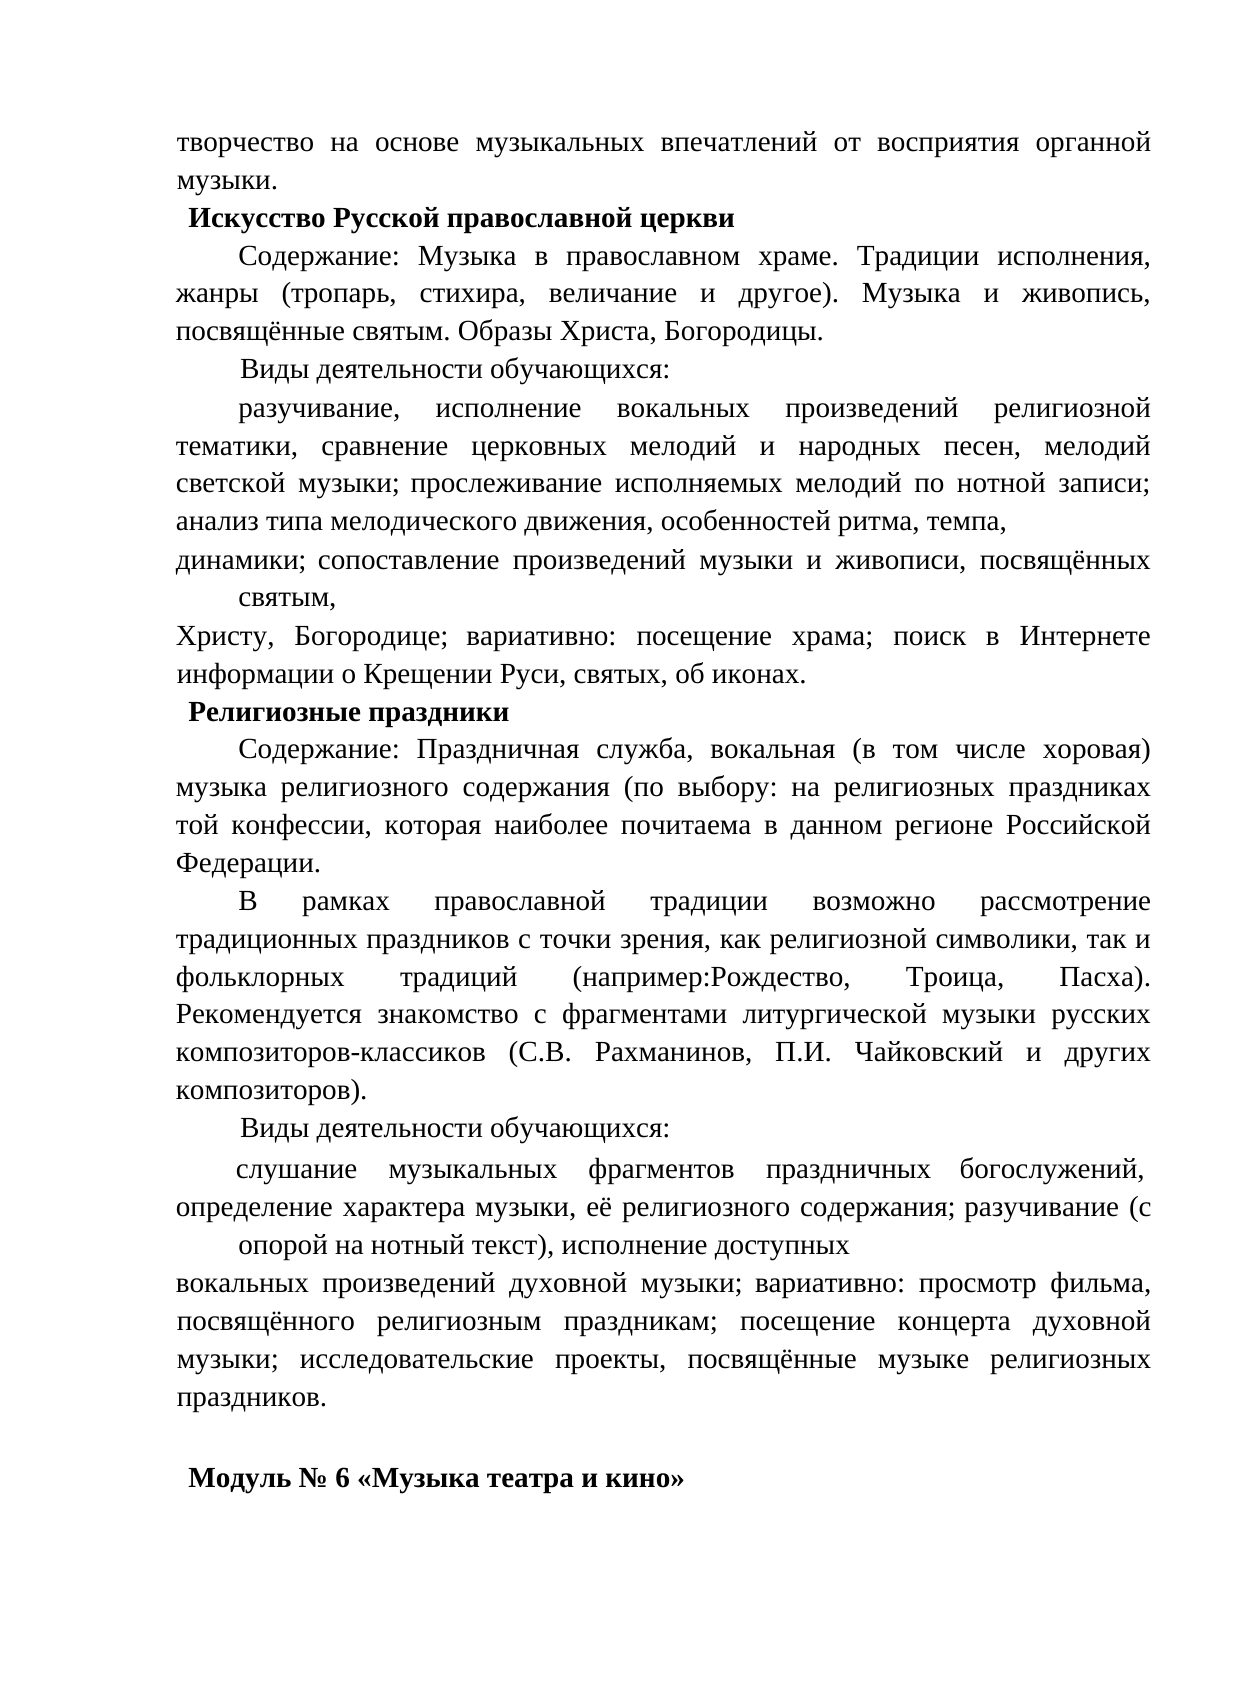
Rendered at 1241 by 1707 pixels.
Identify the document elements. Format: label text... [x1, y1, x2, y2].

text динамики; сопоставление произведений музыки и живописи, посвящённых святым, [176, 542, 1152, 613]
text Содержание: Праздничная служба, вокальная (в том числе хоровая) музыка религиозного содержания (по выбору: на религиозных праздниках той конфессии, которая наиболее почитаема в данном регионе Российской Федерации. [176, 731, 1152, 878]
subtitle Искусство Русской православной церкви [188, 201, 1152, 234]
text определение характера музыки, её религиозного содержания; разучивание (с опорой на нотный текст), исполнение доступных [176, 1189, 1152, 1261]
text разучивание, исполнение вокальных произведений религиозной тематики, сравнение церковных мелодий и народных песен, мелодий светской музыки; прослеживание исполняемых мелодий по нотной записи; анализ типа мелодического движения, особенностей ритма, темпа, [176, 390, 1152, 537]
text Виды деятельности обучающихся: [240, 352, 1152, 385]
subtitle Религиозные праздники [188, 694, 1152, 728]
text Христу, Богородице; вариативно: посещение храма; поиск в Интернете информации о Крещении Руси, святых, об иконах. [176, 618, 1152, 689]
text Содержание: Музыка в православном храме. Традиции исполнения, жанры (тропарь, стихира, величание и другое). Музыка и живопись, посвящённые святым. Образы Христа, Богородицы. [176, 238, 1152, 347]
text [176, 124, 1152, 196]
text слушание музыкальных фрагментов праздничных богослужений, [177, 1151, 1152, 1184]
text В рамках православной традиции возможно рассмотрение традиционных праздников с точки зрения, как религиозной символики, так и фольклорных традиций (например:Рождество, Троица, Пасха). Рекомендуется знакомство с фрагментами литургической музыки русских композиторов-классиков (С.В. Рахманинов, П.И. Чайковский и других композиторов). [176, 883, 1152, 1106]
text вокальных произведений духовной музыки; вариативно: просмотр фильма, посвящённого религиозным праздникам; посещение концерта духовной музыки; исследовательские проекты, посвящённые музыке религиозных праздников. [176, 1266, 1152, 1412]
text Виды деятельности обучающихся: [240, 1110, 1152, 1144]
subtitle Модуль № 6 «Музыка театра и кино» [188, 1460, 1152, 1494]
